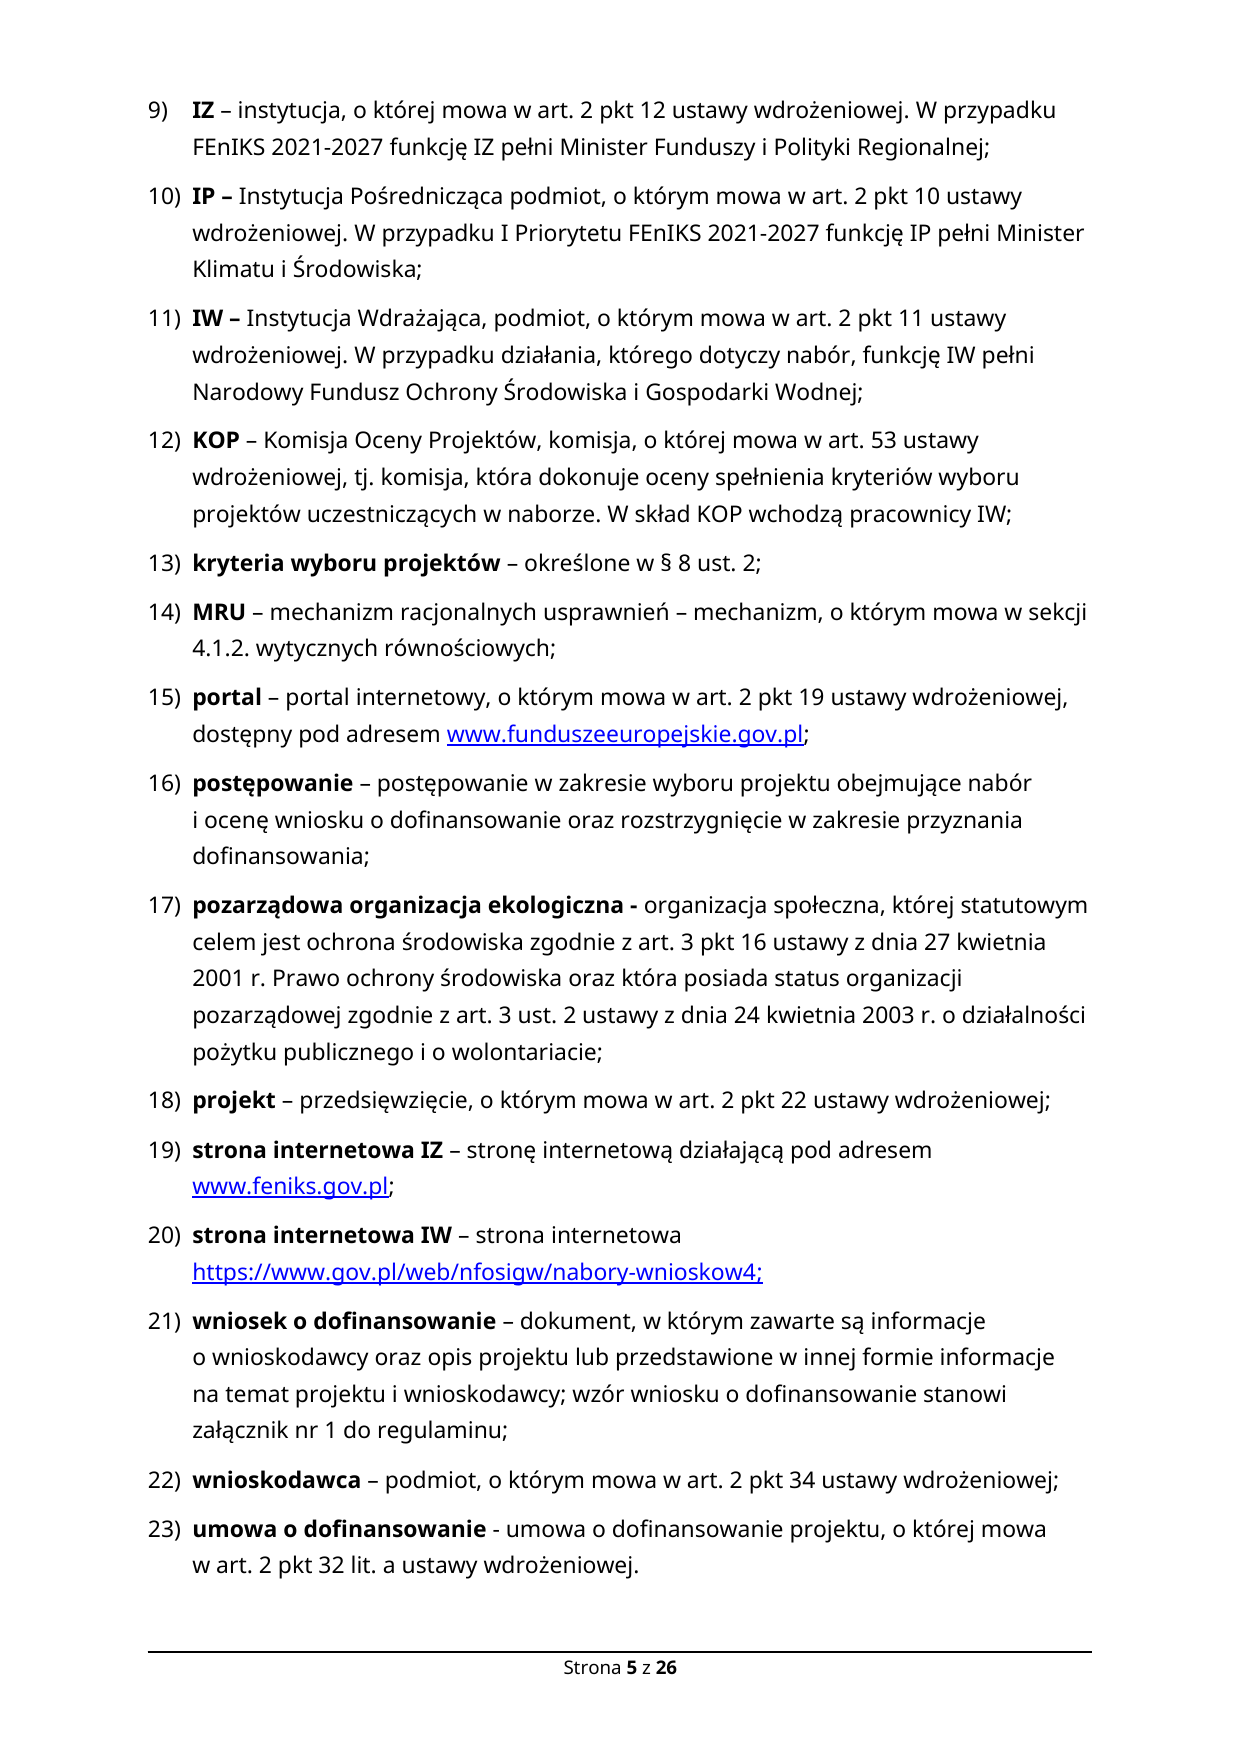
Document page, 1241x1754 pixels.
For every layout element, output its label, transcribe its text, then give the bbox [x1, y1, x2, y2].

list postępowanie – postępowanie w zakresie wyboru projektu obejmujące nabór i ocenę wniosku o dofinansowanie oraz rozstrzygnięcie w zakresie przyznania dofinansowania; [148, 767, 1092, 871]
list pozarządowa organizacja ekologiczna - organizacja społeczna, której statutowym celem jest ochrona środowiska zgodnie z art. 3 pkt 16 ustawy z dnia 27 kwietnia 2001 r. Prawo ochrony środowiska oraz która posiada status organizacji pozarządowej zgodnie z art. 3 ust. 2 ustawy z dnia 24 kwietnia 2003 r. o działalności pożytku publicznego i o wolontariacie; [148, 889, 1092, 1067]
list wniosek o dofinansowanie – dokument, w którym zawarte są informacje o wnioskodawcy oraz opis projektu lub przedstawione w innej formie informacje na temat projektu i wnioskodawcy; wzór wniosku o dofinansowanie stanowi załącznik nr 1 do regulaminu; [148, 1305, 1092, 1446]
list IZ – instytucja, o której mowa w art. 2 pkt 12 ustawy wdrożeniowej. W przypadku FEnIKS 2021-2027 funkcję IZ pełni Minister Funduszy i Polityki Regionalnej; [148, 94, 1092, 162]
list portal – portal internetowy, o którym mowa w art. 2 pkt 19 ustawy wdrożeniowej, dostępny pod adresem www.funduszeeuropejskie.gov.pl; [148, 681, 1092, 749]
list IP – Instytucja Pośrednicząca podmiot, o którym mowa w art. 2 pkt 10 ustawy wdrożeniowej. W przypadku I Priorytetu FEnIKS 2021-2027 funkcję IP pełni Minister Klimatu i Środowiska; [148, 180, 1092, 284]
list IW – Instytucja Wdrażająca, podmiot, o którym mowa w art. 2 pkt 11 ustawy wdrożeniowej. W przypadku działania, którego dotyczy nabór, funkcję IW pełni Narodowy Fundusz Ochrony Środowiska i Gospodarki Wodnej; [148, 302, 1092, 407]
list kryteria wyboru projektów – określone w § 8 ust. 2; [148, 547, 1092, 578]
list MRU – mechanizm racjonalnych usprawnień – mechanizm, o którym mowa w sekcji 4.1.2. wytycznych równościowych; [148, 596, 1092, 663]
list projekt – przedsięwzięcie, o którym mowa w art. 2 pkt 22 ustawy wdrożeniowej; [148, 1084, 1092, 1116]
list wnioskodawca – podmiot, o którym mowa w art. 2 pkt 34 ustawy wdrożeniowej; [148, 1463, 1092, 1495]
list strona internetowa IZ – stronę internetową działającą pod adresem www.feniks.gov.pl; [148, 1133, 1092, 1201]
list KOP – Komisja Oceny Projektów, komisja, o której mowa w art. 53 ustawy wdrożeniowej, tj. komisja, która dokonuje oceny spełnienia kryteriów wyboru projektów uczestniczących w naborze. W skład KOP wchodzą pracownicy IW; [148, 424, 1092, 529]
list strona internetowa IW – strona internetowa https://www.gov.pl/web/nfosigw/nabory-wnioskow4; [148, 1219, 1092, 1287]
list umowa o dofinansowanie - umowa o dofinansowanie projektu, o której mowa w art. 2 pkt 32 lit. a ustawy wdrożeniowej. [148, 1513, 1092, 1580]
